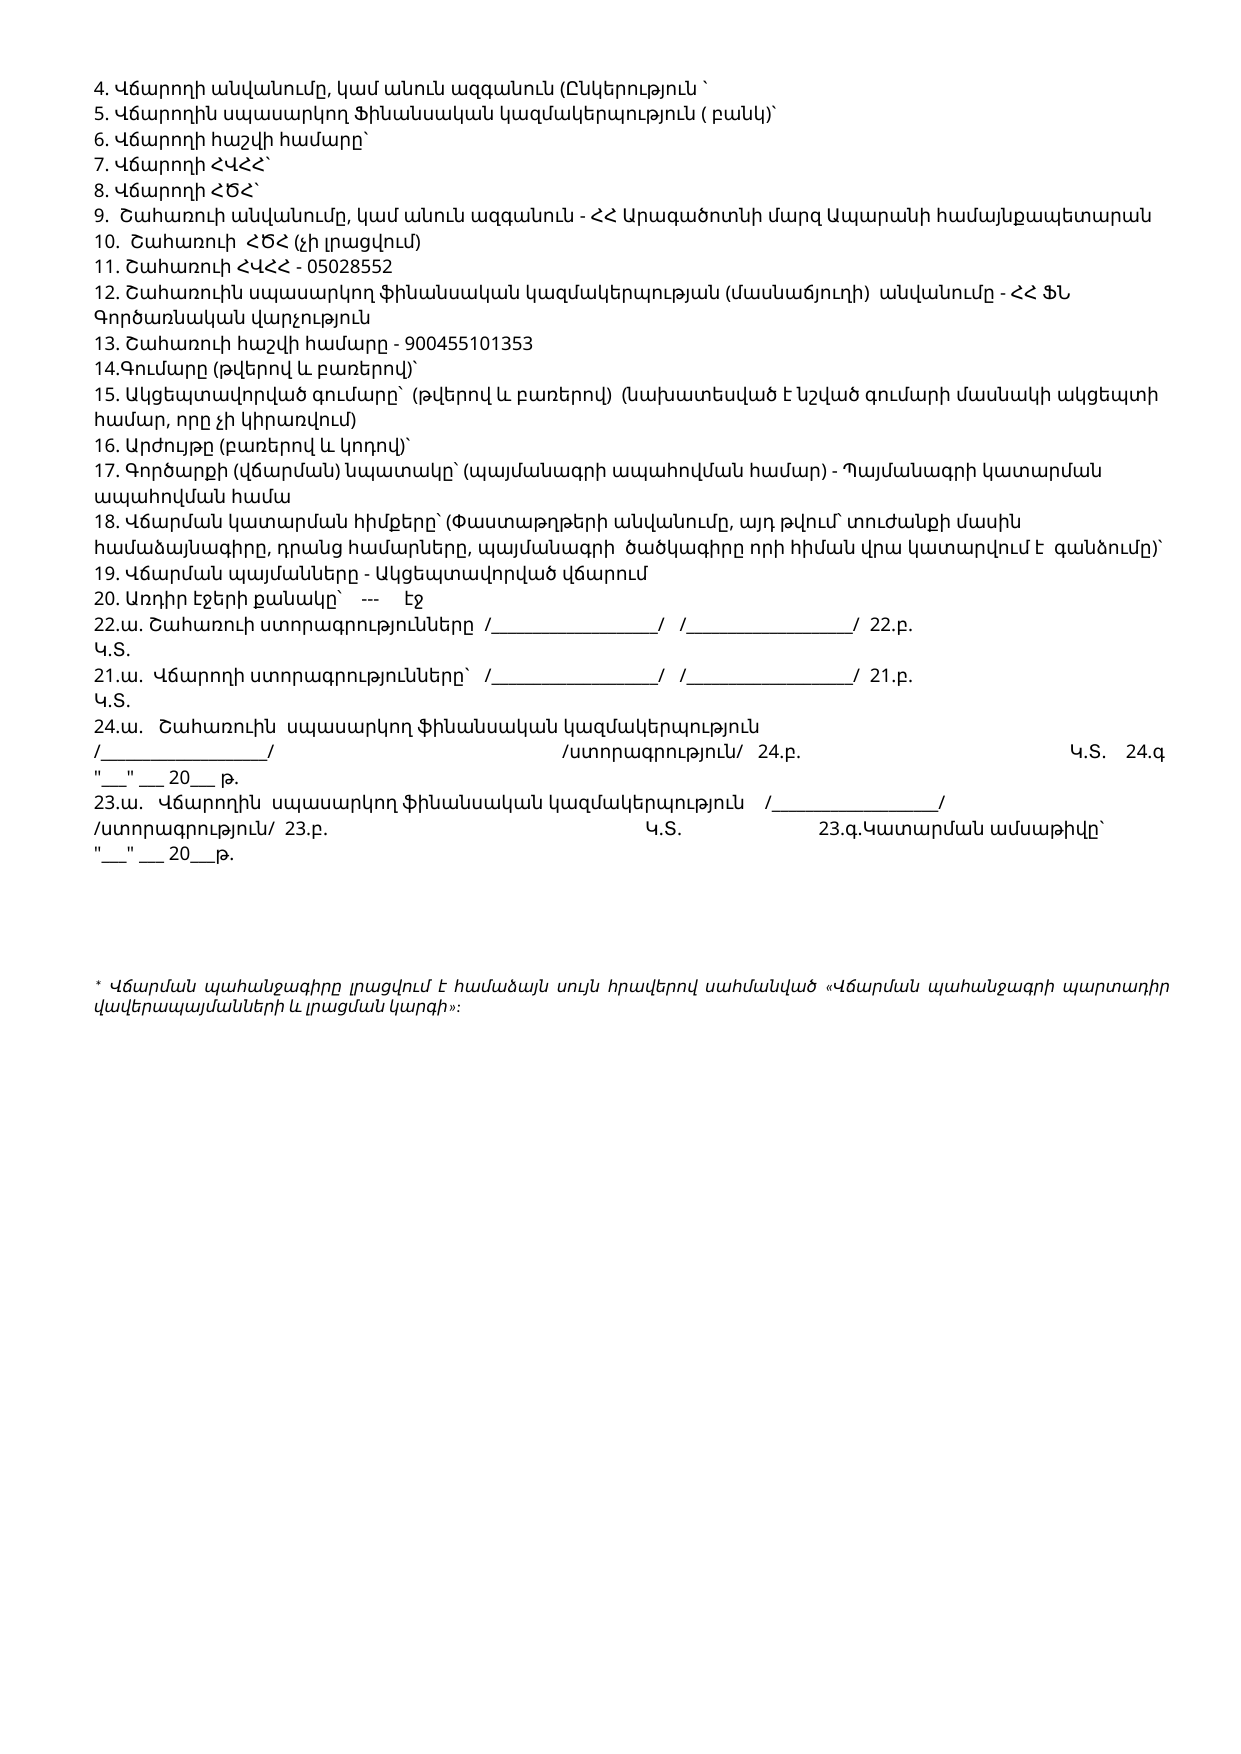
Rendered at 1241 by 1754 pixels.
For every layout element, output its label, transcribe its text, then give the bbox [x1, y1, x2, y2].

text * Վճարման պահանջագիրը լրացվում է համաձայն սույն հրավերով սահմանված «Վճարման պահանջագրի պարտադիր վավերապայմանների և լրացման կարգի»: [94, 976, 1171, 1017]
